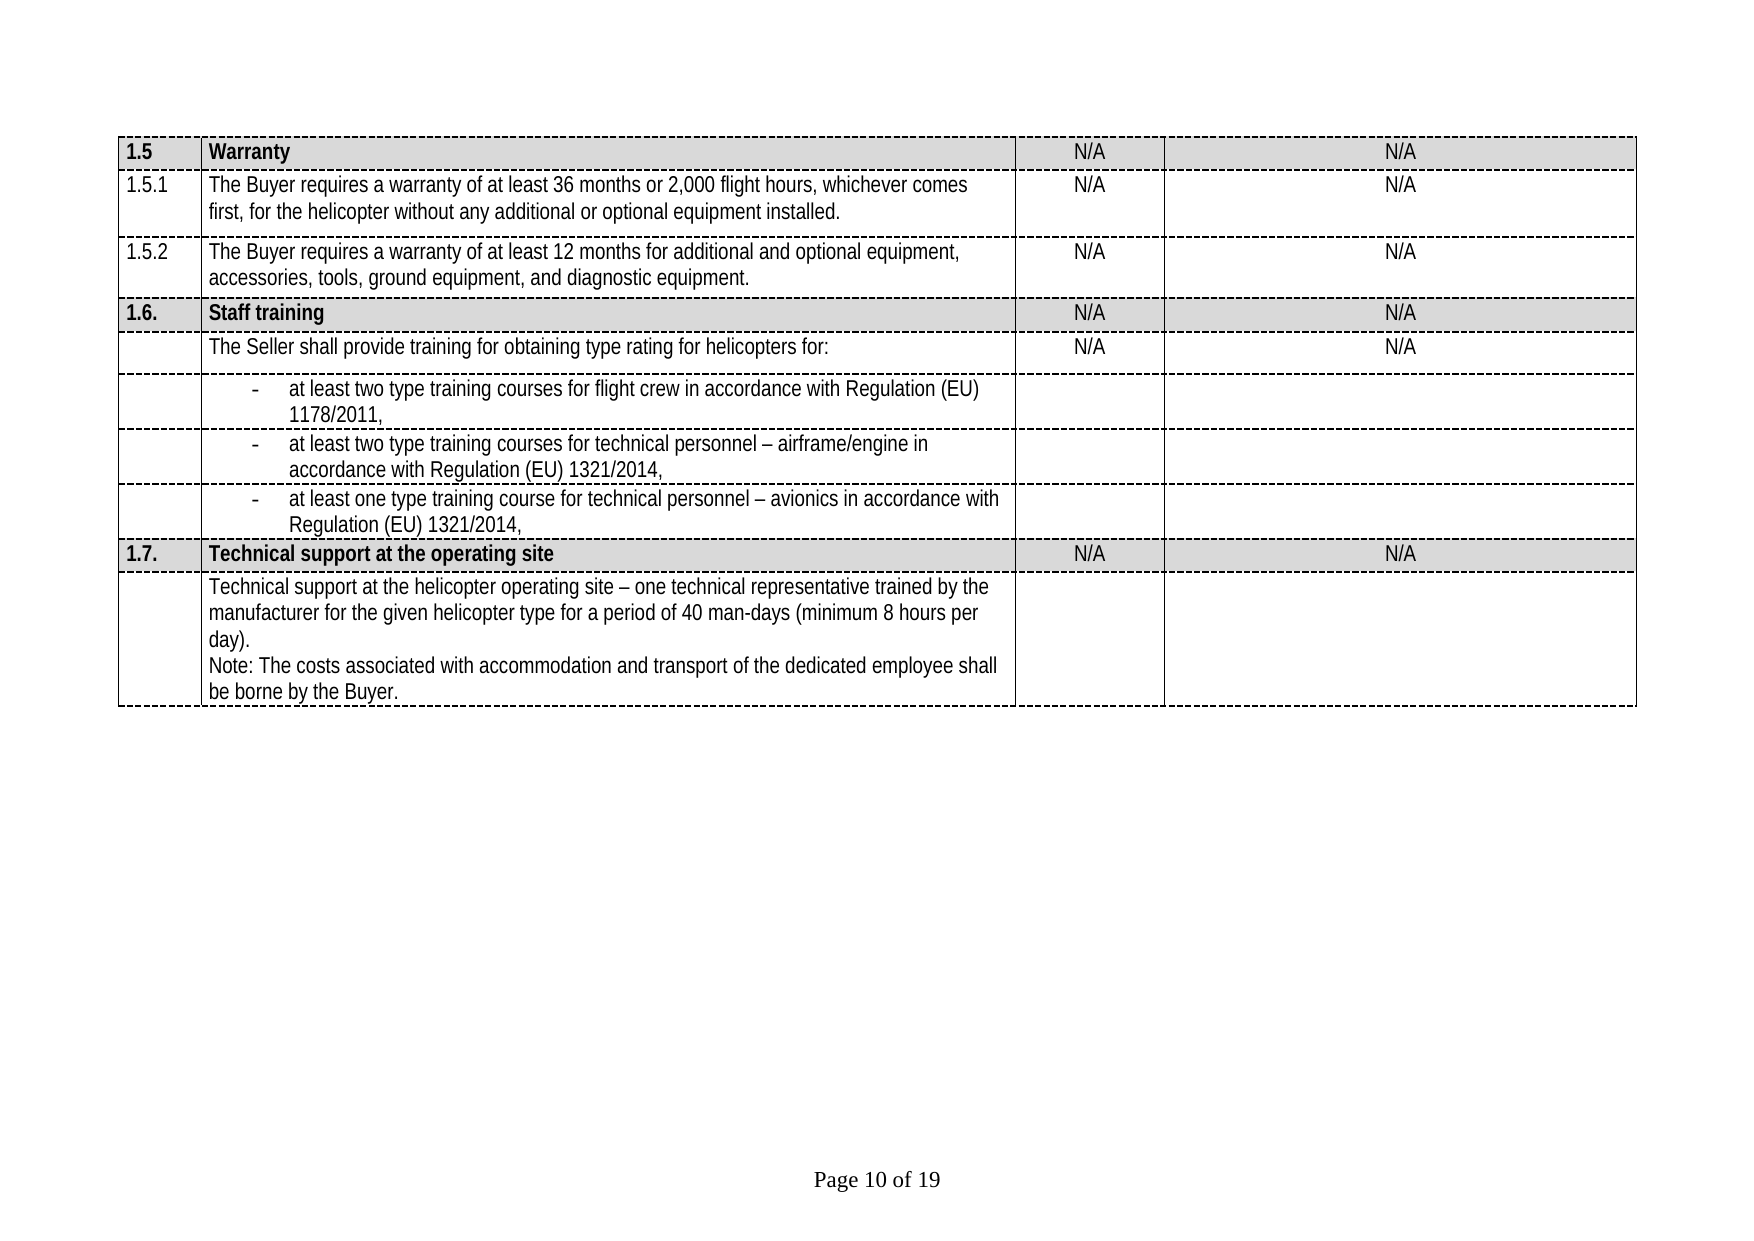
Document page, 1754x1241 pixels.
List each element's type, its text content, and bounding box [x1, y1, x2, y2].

table_cell The Seller shall provide training for obtaining type rating for helicopters for: [202, 331, 1015, 373]
table_cell [1016, 373, 1164, 428]
table_cell N/A [1165, 169, 1636, 236]
table_cell N/A [1165, 538, 1636, 571]
table_cell 1.6. [119, 297, 201, 331]
table_cell [119, 331, 201, 373]
table_cell [1016, 571, 1164, 705]
table_cell 1.5.1 [119, 169, 201, 236]
table_cell at least two type training courses for technical personnel – airframe/engine in accordance with Regulation (EU) 1321/2014, [202, 428, 1015, 483]
table_cell [1165, 373, 1636, 428]
table_cell N/A [1016, 331, 1164, 373]
table_cell The Buyer requires a warranty of at least 36 months or 2,000 flight hours, whichever comes first, for the helicopter without any additional or optional equipment installed. [202, 169, 1015, 236]
table_cell Staff training [202, 297, 1015, 331]
table_cell N/A [1165, 331, 1636, 373]
table_cell [1016, 428, 1164, 483]
table_cell [119, 428, 201, 483]
table_cell Technical support at the helicopter operating site – one technical representative trained by the manufacturer for the given helicopter type for a period of 40 man-days (minimum 8 hours per day). Note: The costs associated with accommodation and transport of the dedicated employee shall be borne by the Buyer. [202, 571, 1015, 705]
table_cell [1165, 483, 1636, 537]
table_cell [119, 571, 201, 705]
table_cell [1016, 483, 1164, 537]
table_cell at least one type training course for technical personnel – avionics in accordance with Regulation (EU) 1321/2014, [202, 483, 1015, 537]
table_cell [119, 483, 201, 537]
table_cell [119, 373, 201, 428]
table_cell 1.7. [119, 538, 201, 571]
table_cell 1.5.2 [119, 236, 201, 297]
table_cell N/A [1016, 236, 1164, 297]
table_cell N/A [1016, 297, 1164, 331]
table_header Warranty [202, 136, 1015, 169]
table_cell [1165, 428, 1636, 483]
table_cell N/A [1165, 297, 1636, 331]
table_header N/A [1165, 136, 1636, 169]
table_cell N/A [1165, 236, 1636, 297]
table_cell The Buyer requires a warranty of at least 12 months for additional and optional equipment, accessories, tools, ground equipment, and diagnostic equipment. [202, 236, 1015, 297]
table_cell N/A [1016, 169, 1164, 236]
table_header 1.5 [119, 136, 201, 169]
table_cell Technical support at the operating site [202, 538, 1015, 571]
table_header N/A [1016, 136, 1164, 169]
table_cell at least two type training courses for flight crew in accordance with Regulation (EU) 1178/2011, [202, 373, 1015, 428]
table_cell [1165, 571, 1636, 705]
table_cell N/A [1016, 538, 1164, 571]
